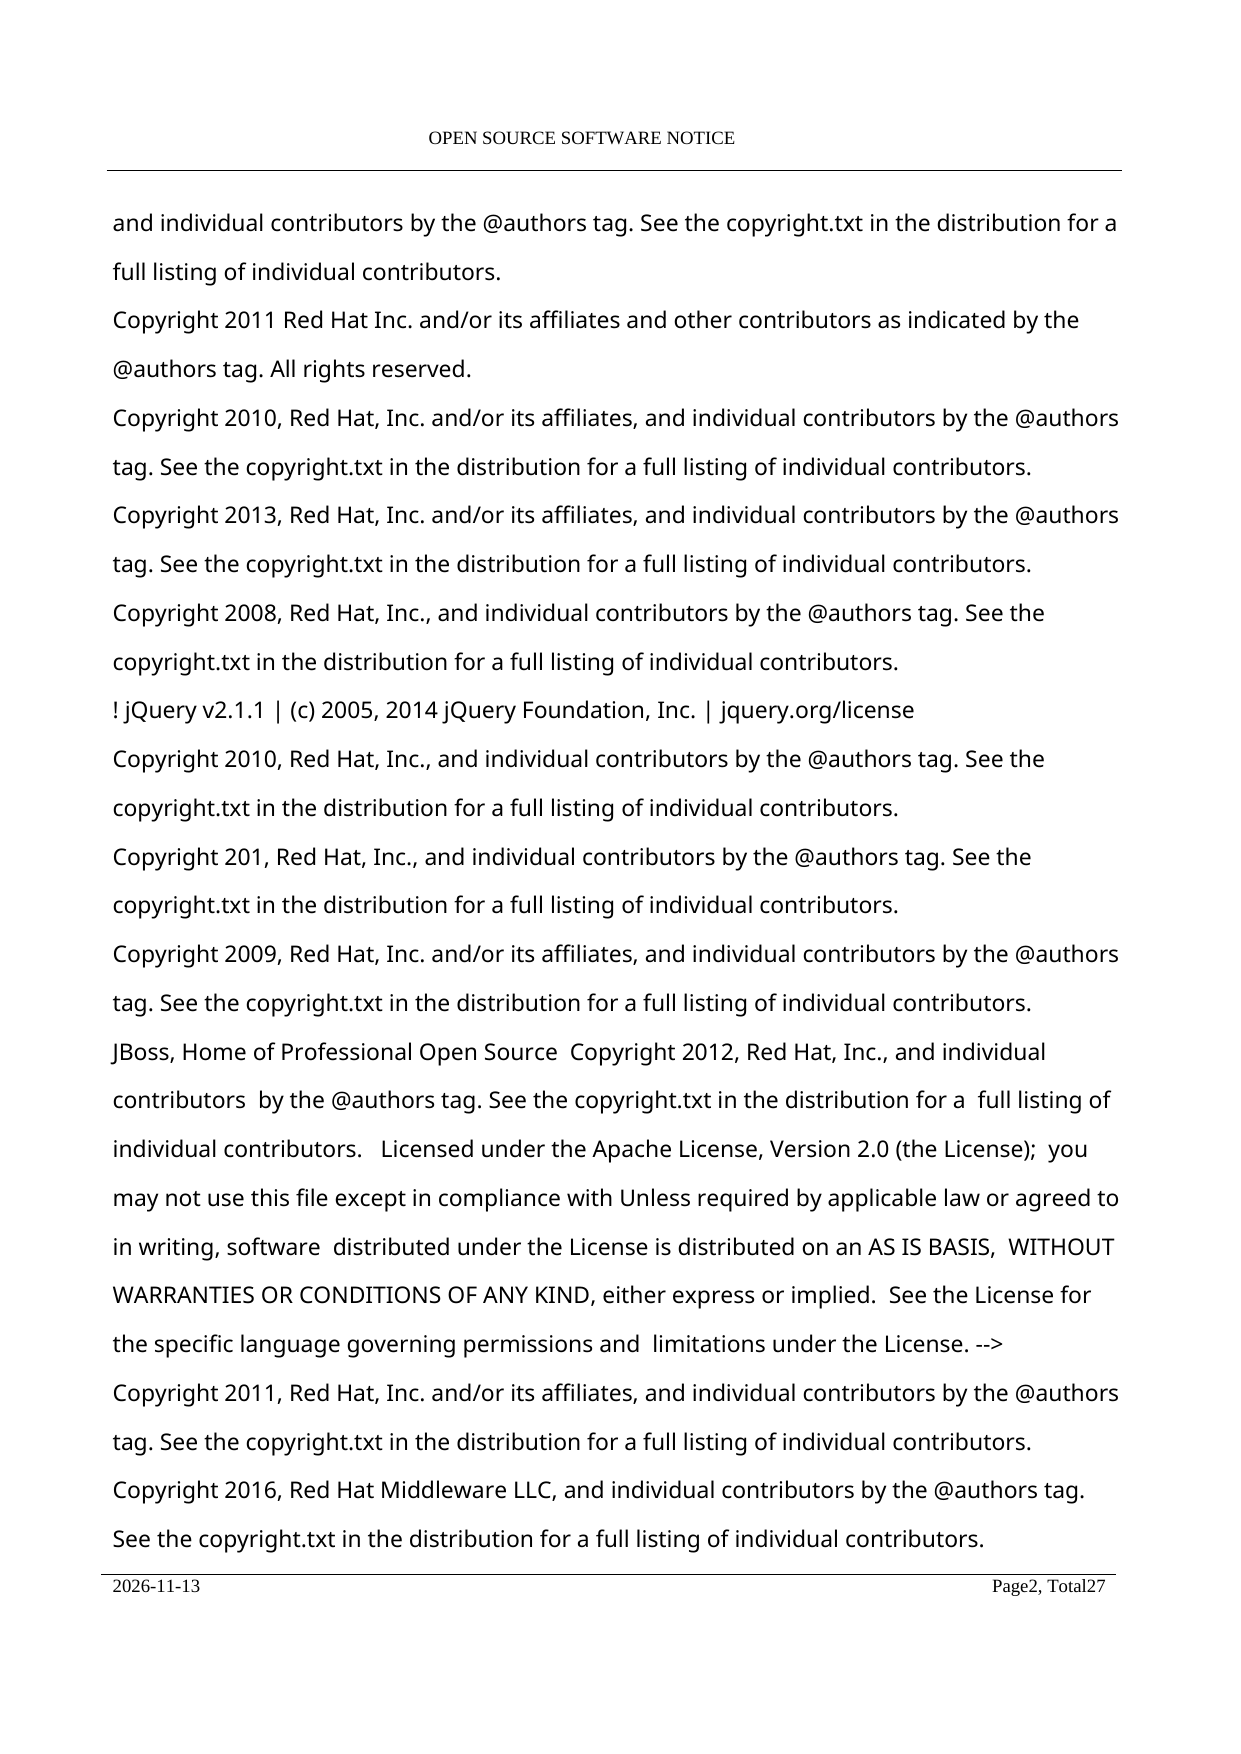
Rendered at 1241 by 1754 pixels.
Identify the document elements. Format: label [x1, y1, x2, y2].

text [112, 206, 1128, 1555]
